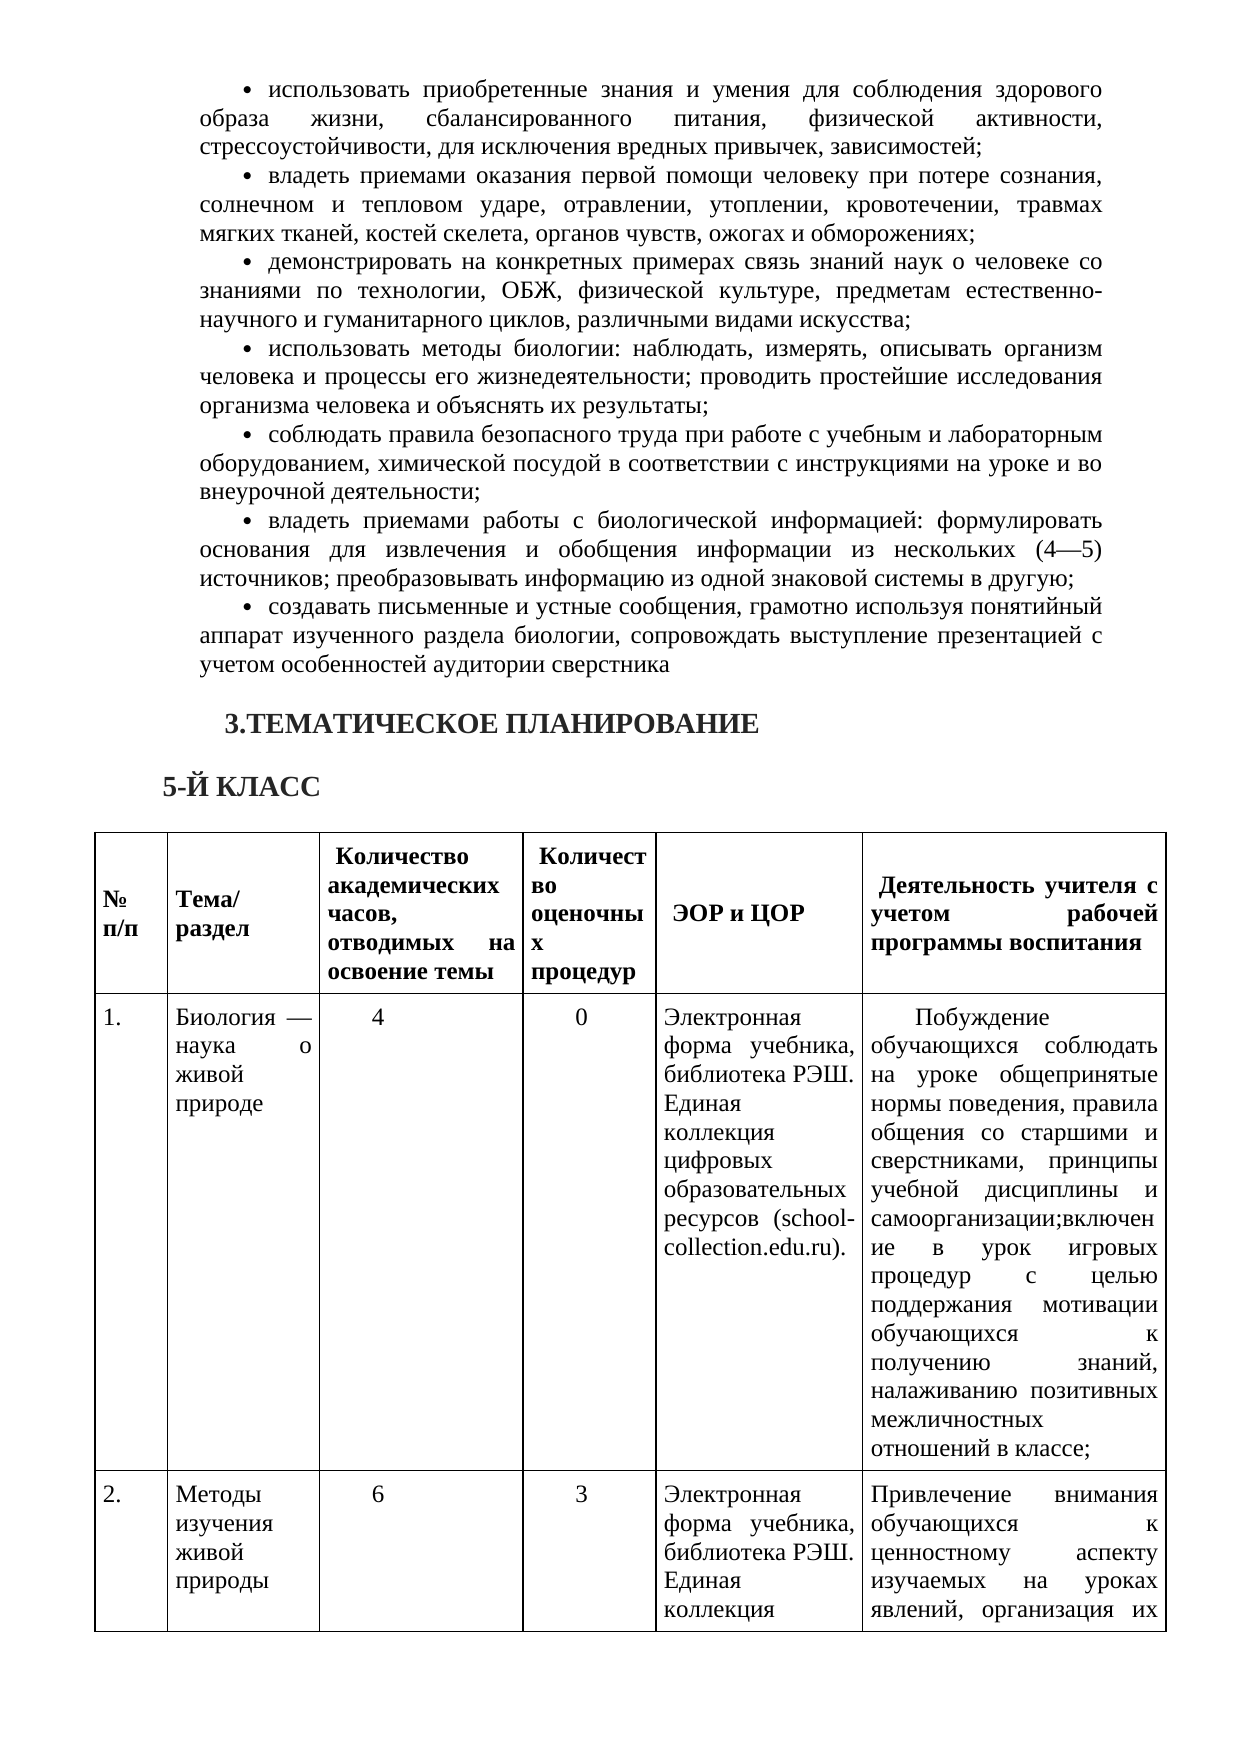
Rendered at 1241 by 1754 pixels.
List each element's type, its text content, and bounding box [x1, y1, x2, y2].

list владеть приемами оказания первой помощи человеку при потере сознания, солнечном и тепловом ударе, отравлении, утоплении, кровотечении, травмах мягких тканей, костей скелета, органов чувств, ожогах и обморожениях; [199, 160, 1103, 246]
table_header Тема/ раздел [168, 833, 319, 992]
list демонстрировать на конкретных примерах связь знаний наук о человеке со знаниями по технологии, ОБЖ, физической культуре, предметам естественно-научного и гуманитарного циклов, различными видами искусства; [199, 246, 1103, 333]
table_cell 3 [524, 1471, 655, 1631]
table_header ЭОР и ЦОР [657, 833, 862, 992]
list использовать приобретенные знания и умения для соблюдения здорового образа жизни, сбалансированного питания, физической активности, стрессоустойчивости, для исключения вредных привычек, зависимостей; [199, 74, 1103, 160]
list соблюдать правила безопасного труда при работе с учебным и лабораторным оборудованием, химической посудой в соответствии с инструкциями на уроке и во внеурочной деятельности; [199, 419, 1103, 505]
table_cell Электронная форма учебника, библиотека РЭШ. Единая коллекция цифровых образовательных ресурсов (school-collection.edu.ru). [657, 994, 862, 1470]
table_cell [863, 1471, 1165, 1631]
table_cell 0 [524, 994, 655, 1470]
table_header Деятельность учителя с учетом рабочей программы воспитания [863, 833, 1165, 992]
table_cell Побуждение обучающихся соблюдать на уроке общепринятые нормы поведения, правила общения со старшими и сверстниками, принципы учебной дисциплины и самоорганизации;включение в урок игровых процедур с целью поддержания мотивации обучающихся к получению знаний, налаживанию позитивных межличностных отношений в классе; [863, 994, 1165, 1470]
list создавать письменные и устные сообщения, грамотно используя понятийный аппарат изученного раздела биологии, сопровождать выступление презентацией с учетом особенностей аудитории сверстника [199, 591, 1103, 678]
text 5-Й КЛАСС [118, 740, 1122, 802]
table_cell 1. [96, 994, 167, 1470]
table_cell 2. [96, 1471, 167, 1631]
table_cell Биология — наука о живой природе [168, 994, 319, 1470]
table_cell 4 [320, 994, 522, 1470]
table_cell 6 [320, 1471, 522, 1631]
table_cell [168, 1471, 319, 1631]
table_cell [657, 1471, 862, 1631]
table_header Количество оценочных процедур [524, 833, 655, 992]
text 3.ТЕМАТИЧЕСКОЕ ПЛАНИРОВАНИЕ [118, 706, 1103, 740]
list владеть приемами работы с биологической информацией: формулировать основания для извлечения и обобщения информации из нескольких (4—5) источников; преобразовывать информацию из одной знаковой системы в другую; [199, 505, 1103, 591]
list использовать методы биологии: наблюдать, измерять, описывать организм человека и процессы его жизнедеятельности; проводить простейшие исследования организма человека и объяснять их результаты; [199, 333, 1103, 419]
table_header Количество академических часов, отводимых на освоение темы [320, 833, 522, 992]
table_header № п/п [96, 833, 167, 992]
